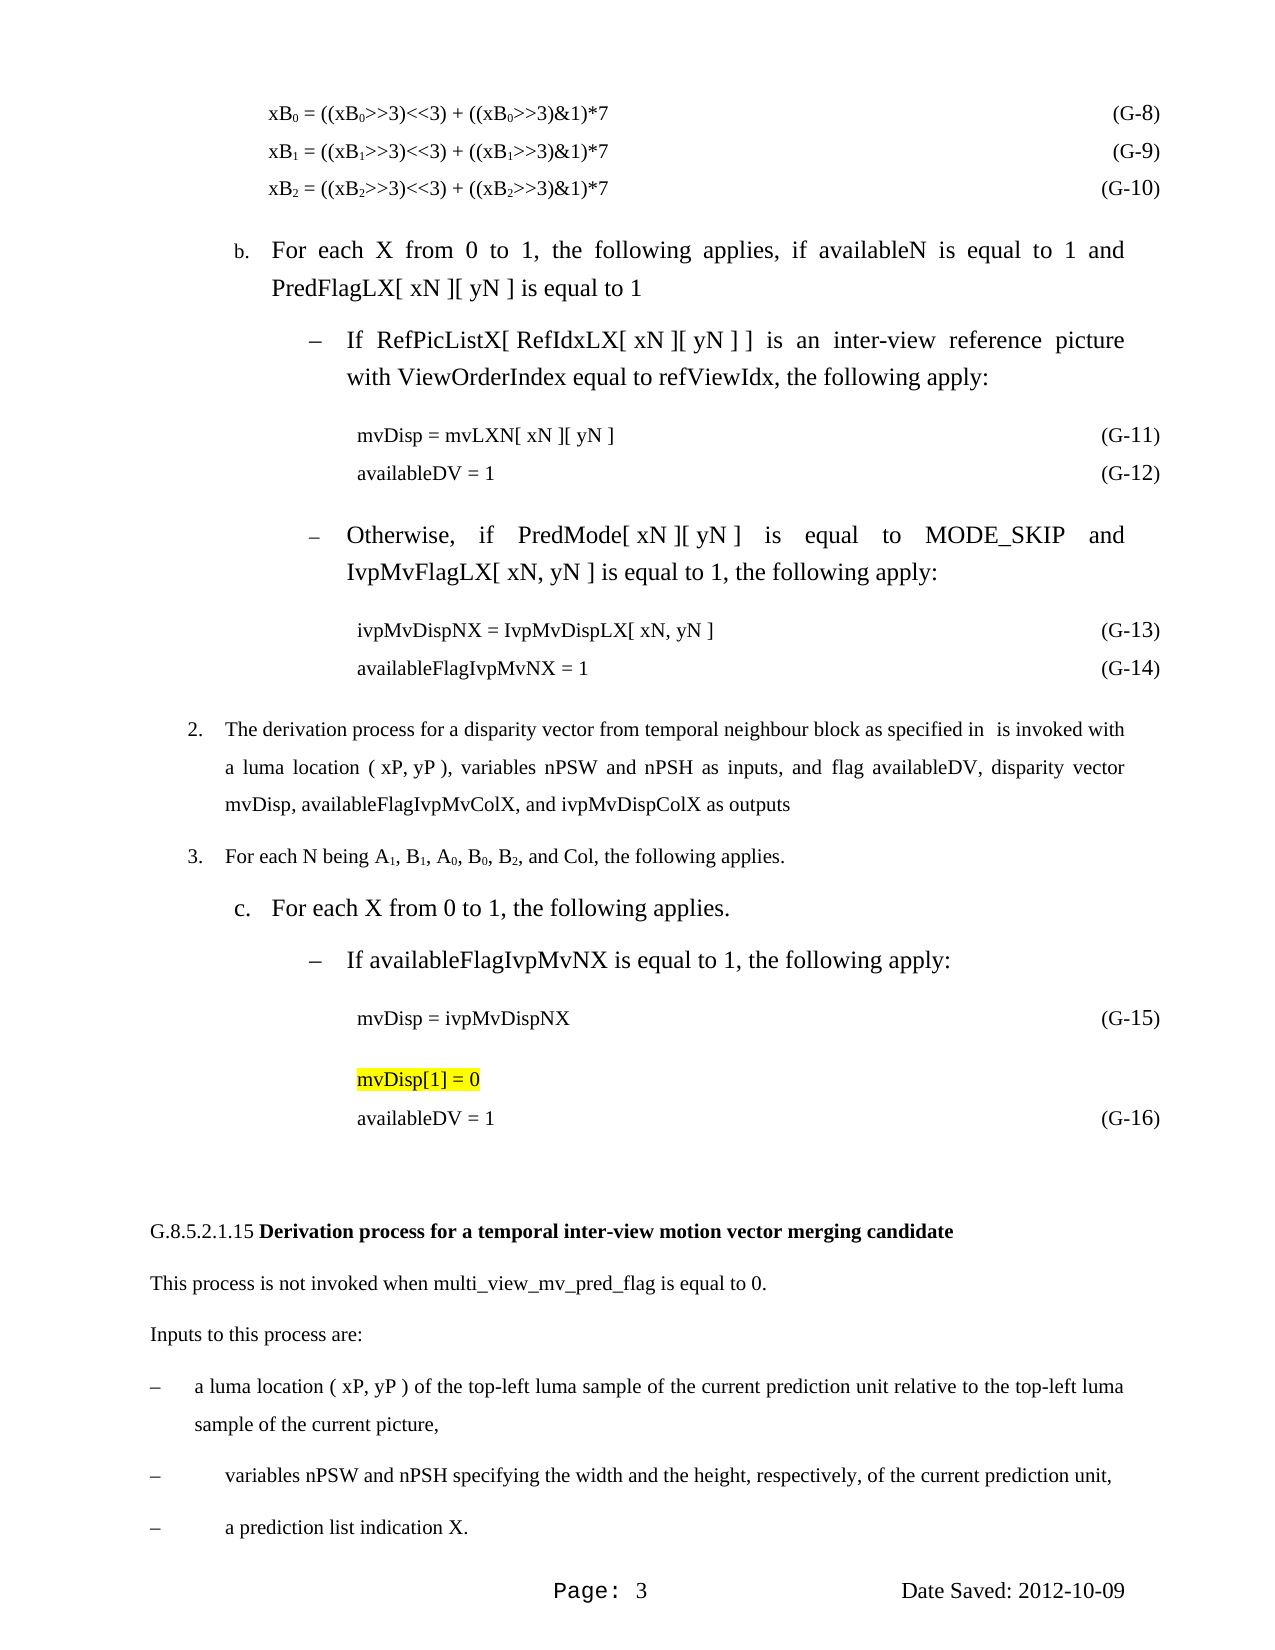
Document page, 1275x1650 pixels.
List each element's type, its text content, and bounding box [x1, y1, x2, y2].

text – a prediction list indication X. [150, 1508, 1125, 1546]
text – variables nPSW and nPSH specifying the width and the height, respectively, of the current prediction unit, [150, 1457, 1125, 1494]
list If availableFlagIvpMvNX is equal to 1, the following apply: [309, 941, 1125, 978]
text – a luma location ( xP, yP ) of the top-left luma sample of the current prediction unit relative to the top-left luma sample of the current picture, [150, 1367, 1125, 1442]
list Otherwise, if PredMode[ xN ][ yN ] is equal to MODE_SKIP and IvpMvFlagLX[ xN, yN ] is equal to 1, the following apply: [309, 516, 1125, 591]
list G.8.5.2.1.15 Derivation process for a temporal inter-view motion vector merging candidate [150, 1212, 1125, 1250]
list For each N being A1, B1, A0, B0, B2, and Col, the following applies. [187, 837, 1125, 875]
list For each X from 0 to 1, the following applies, if availableN is equal to 1 and PredFlagLX[ xN ][ yN ] is equal to 1 [234, 231, 1125, 306]
text This process is not invoked when multi_view_mv_pred_flag is equal to 0. [150, 1264, 1125, 1302]
list For each X from 0 to 1, the following applies. [234, 889, 1125, 926]
list If RefPicListX[ RefIdxLX[ xN ][ yN ] ] is an inter-view reference picture with ViewOrderIndex equal to refViewIdx, the following apply: [309, 320, 1125, 395]
list The derivation process for a disparity vector from temporal neighbour block as specified in G.8.5.2.1.16 is invoked with a luma location ( xP, yP ), variables nPSW and nPSH as inputs, and flag availableDV, disparity vector mvDisp, availableFlagIvpMvColX, and ivpMvDispColX as outputs [187, 711, 1125, 823]
text Inputs to this process are: [150, 1316, 1125, 1353]
